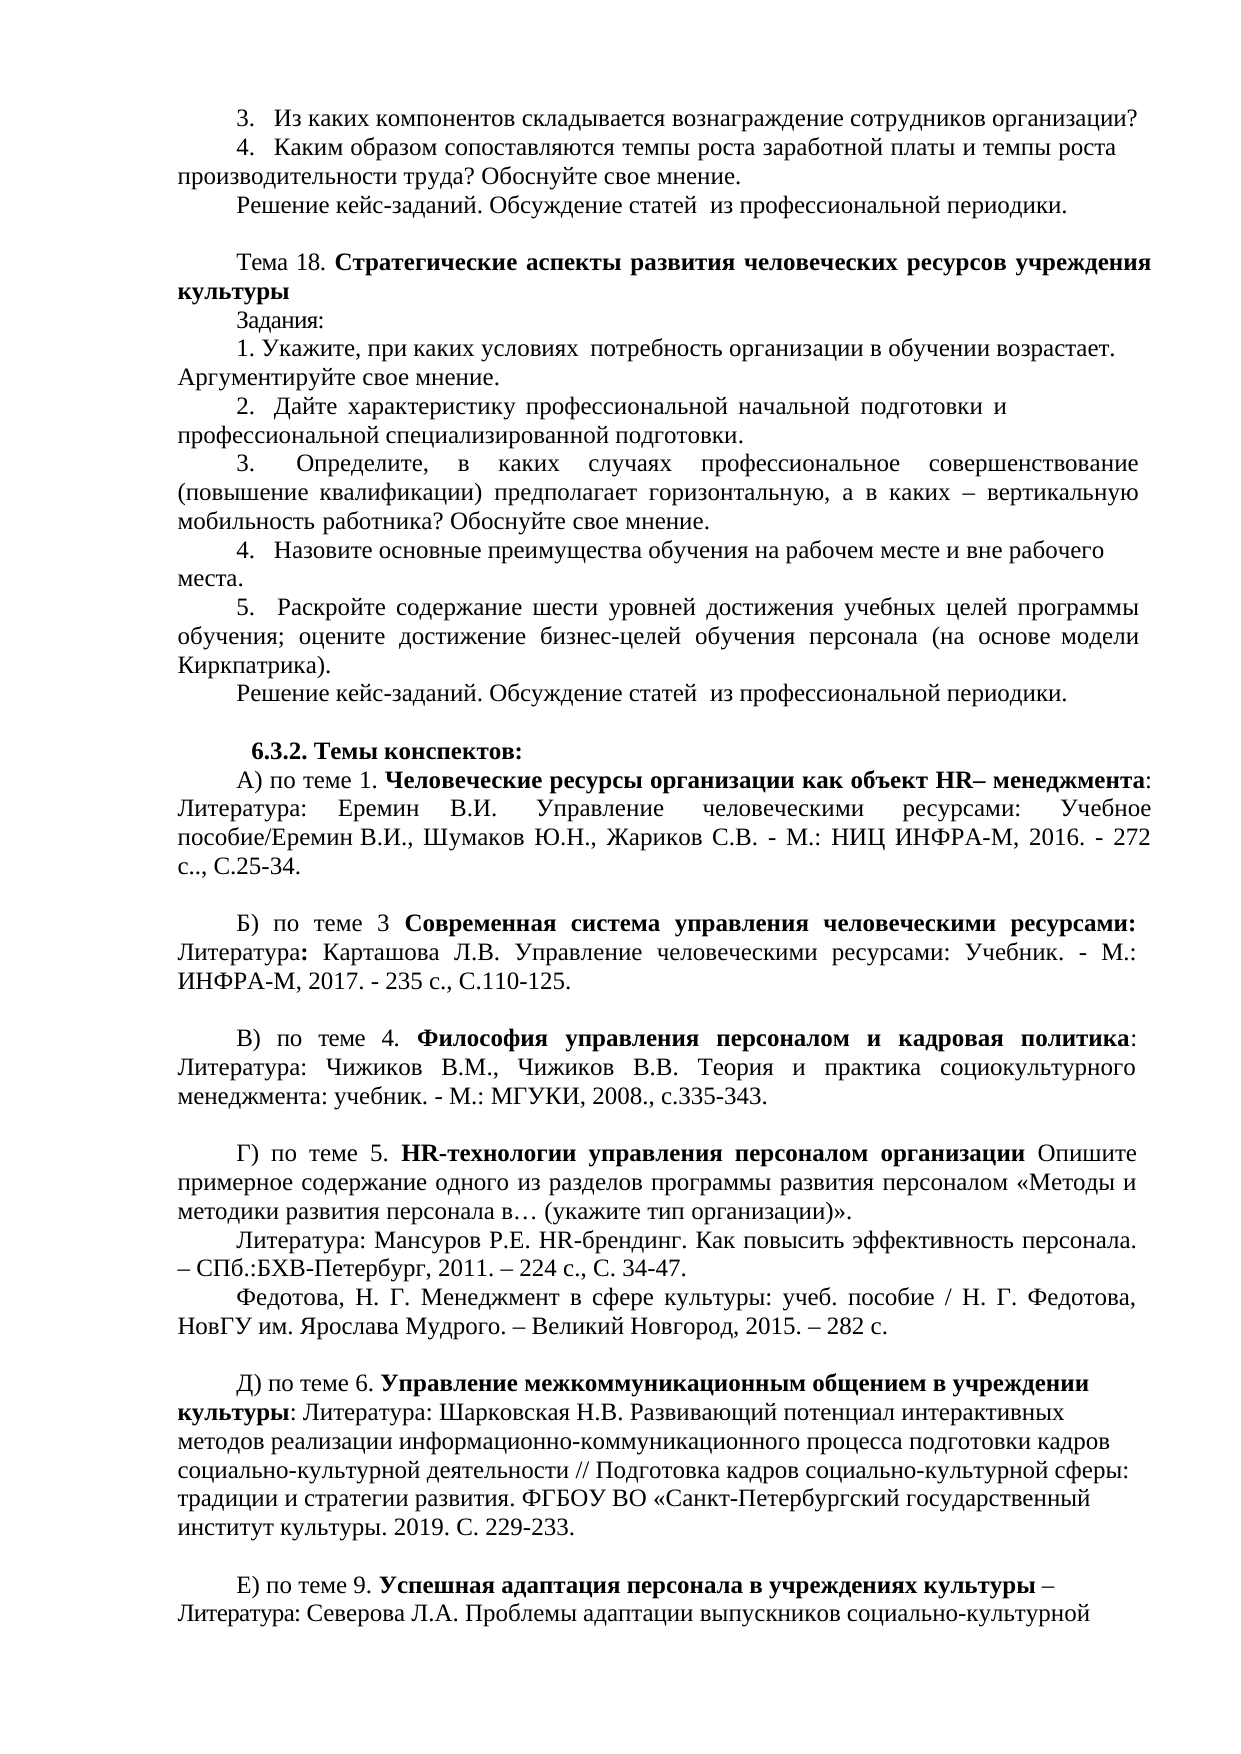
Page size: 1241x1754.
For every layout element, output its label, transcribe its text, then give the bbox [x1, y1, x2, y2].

text 5. Раскройте содержание шести уровней достижения учебных целей программы обучения; оцените достижение бизнес-целей обучения персонала (на основе модели Киркпатрика). [177, 592, 1139, 678]
list Литература: Мансуров Р.Е. HR-брендинг. Как повысить эффективность персонала. – СПб.:БХВ-Петербург, 2011. – 224 с., С. 34-47. [177, 1225, 1137, 1282]
list Федотова, Н. Г. Менеджмент в сфере культуры: учеб. пособие / Н. Г. Федотова, НовГУ им. Ярослава Мудрого. – Великий Новгород, 2015. – 282 с. [177, 1282, 1137, 1340]
list В) по теме 4. Философия управления персоналом и кадровая политика: Литература: Чижиков В.М., Чижиков В.В. Теория и практика социокультурного менеджмента: учебник. - М.: МГУКИ, 2008., с.335-343. [177, 1023, 1137, 1110]
text Решение кейс-заданий. Обсуждение статей из профессиональной периодики. [177, 190, 1152, 218]
text 3. Определите, в каких случаях профессиональное совершенствование (повышение квалификации) предполагает горизонтальную, а в каких – вертикальную мобильность работника? Обоснуйте свое мнение. [177, 448, 1139, 535]
text 6.3.2. Темы конспектов: [177, 736, 1152, 765]
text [177, 1570, 1152, 1627]
text Задания: [177, 305, 1152, 333]
text 4. Назовите основные преимущества обучения на рабочем месте и вне рабочего места. [177, 535, 1154, 592]
text 4. Каким образом сопоставляются темпы роста заработной платы и темпы роста производительности труда? Обоснуйте свое мнение. [177, 132, 1143, 190]
text Тема 18. Стратегические аспекты развития человеческих ресурсов учреждения культуры [177, 247, 1152, 305]
text 2. Дайте характеристику профессиональной начальной подготовки и профессиональной специализированной подготовки. [177, 391, 1142, 448]
text Д) по теме 6. Управление межкоммуникационным общением в учреждении культуры: Литература: Шарковская Н.В. Развивающий потенциал интерактивных методов реализации информационно-коммуникационного процесса подготовки кадров социально-культурной деятельности // Подготовка кадров социально-культурной сферы: традиции и стратегии развития. ФГБОУ ВО «Санкт-Петербургский государственный институт культуры. 2019. С. 229-233. [177, 1368, 1152, 1541]
text 1. Укажите, при каких условиях потребность организации в обучении возрастает. Аргументируйте свое мнение. [177, 333, 1143, 391]
text Решение кейс-заданий. Обсуждение статей из профессиональной периодики. [177, 678, 1152, 707]
list Б) по теме 3 Современная система управления человеческими ресурсами: Литература: Карташова Л.В. Управление человеческими ресурсами: Учебник. - М.: ИНФРА-М, 2017. - 235 с., С.110-125. [177, 908, 1137, 995]
list Г) по теме 5. HR-технологии управления персоналом организации Опишите примерное содержание одного из разделов программы развития персоналом «Методы и методики развития персонала в… (укажите тип организации)». [177, 1138, 1137, 1225]
text 3. Из каких компонентов складывается вознаграждение сотрудников организации? [177, 103, 1154, 132]
text А) по теме 1. Человеческие ресурсы организации как объект HR– менеджмента: Литература: Еремин В.И. Управление человеческими ресурсами: Учебное пособие/Еремин В.И., Шумаков Ю.Н., Жариков С.В. - М.: НИЦ ИНФРА-М, 2016. - 272 с.., С.25-34. [177, 765, 1152, 880]
